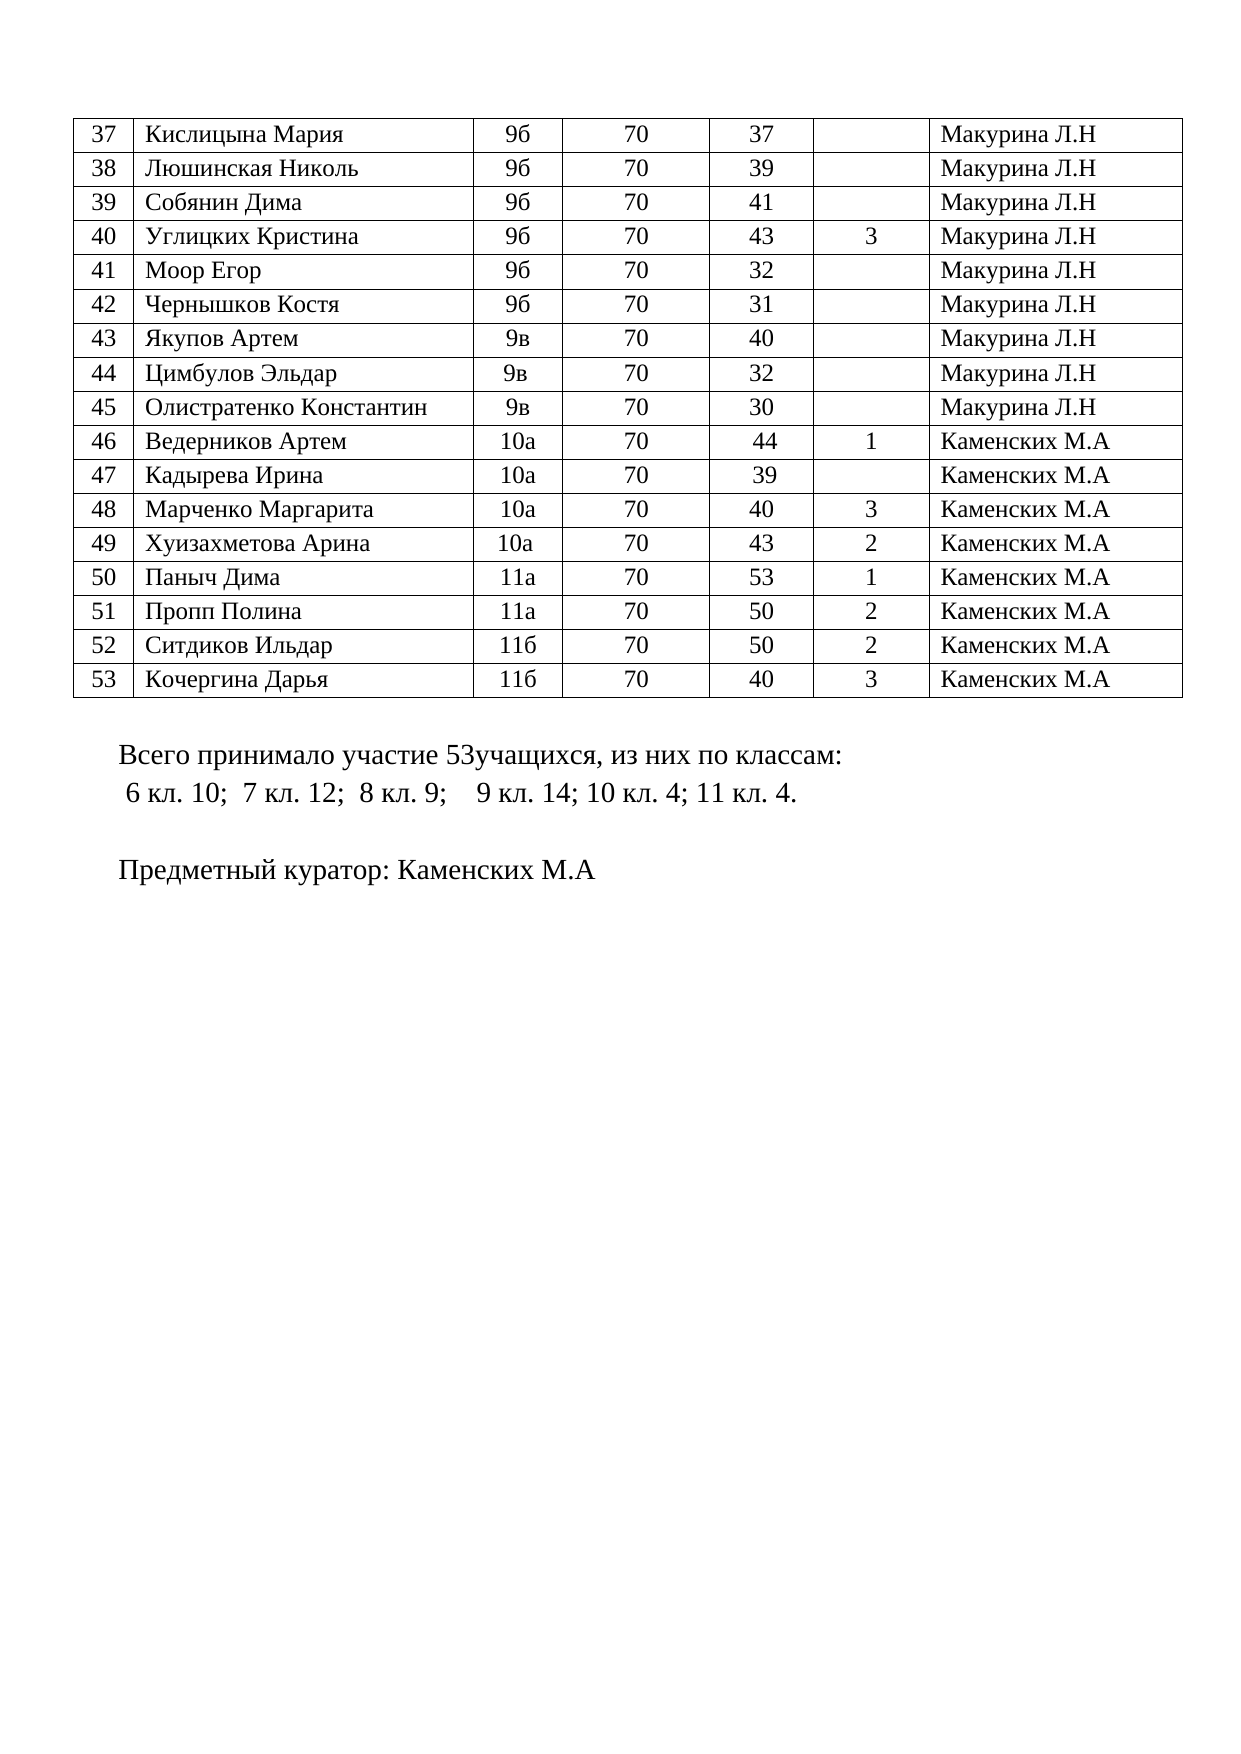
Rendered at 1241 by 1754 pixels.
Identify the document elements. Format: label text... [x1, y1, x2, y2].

table_cell 70 [563, 494, 709, 527]
table_cell 43 [74, 324, 133, 357]
table_cell 70 [563, 528, 709, 561]
table_cell 11б [474, 664, 562, 697]
table_cell 2 [814, 630, 929, 663]
table_cell Чернышков Костя [134, 290, 473, 322]
text 6 кл. 10; 7 кл. 12; 8 кл. 9; 9 кл. 14; 10 кл. 4; 11 кл. 4. [118, 775, 1137, 809]
table_cell 49 [74, 528, 133, 561]
table_cell [814, 358, 929, 391]
table_cell 37 [74, 119, 133, 152]
table_cell 51 [74, 596, 133, 629]
table_cell Люшинская Николь [134, 153, 473, 186]
table_cell 9б [474, 255, 562, 288]
table_cell 50 [74, 562, 133, 595]
table_cell 32 [710, 255, 813, 288]
table_cell Макурина Л.Н [930, 392, 1182, 425]
table_cell 70 [563, 187, 709, 220]
table_cell 41 [710, 187, 813, 220]
table_cell 9б [474, 221, 562, 254]
table_cell Каменских М.А [930, 630, 1182, 663]
table_cell 37 [710, 119, 813, 152]
table_cell 9в [474, 392, 562, 425]
table_cell 52 [74, 630, 133, 663]
table_cell 50 [710, 630, 813, 663]
table_cell 70 [563, 426, 709, 459]
table_cell Моор Егор [134, 255, 473, 288]
table_cell 2 [814, 528, 929, 561]
table_cell 10а [474, 494, 562, 527]
table_cell 42 [74, 290, 133, 322]
table_cell 46 [74, 426, 133, 459]
table_cell 44 [710, 426, 813, 459]
table_cell Якупов Артем [134, 324, 473, 357]
table_cell 3 [814, 221, 929, 254]
table_cell 10а [474, 528, 562, 561]
table_cell 11а [474, 562, 562, 595]
table_cell [814, 255, 929, 288]
table_cell Каменских М.А [930, 562, 1182, 595]
table_cell 70 [563, 460, 709, 493]
table_cell 53 [710, 562, 813, 595]
table_cell Макурина Л.Н [930, 221, 1182, 254]
table_cell 38 [74, 153, 133, 186]
table_cell 48 [74, 494, 133, 527]
table_cell 32 [710, 358, 813, 391]
table_cell 50 [710, 596, 813, 629]
table_cell Каменских М.А [930, 426, 1182, 459]
table_cell 39 [710, 460, 813, 493]
table_cell Каменских М.А [930, 528, 1182, 561]
table_cell Макурина Л.Н [930, 255, 1182, 288]
table_cell 70 [563, 119, 709, 152]
table_cell 10а [474, 460, 562, 493]
table_cell 40 [710, 494, 813, 527]
table_cell Хуизахметова Арина [134, 528, 473, 561]
table_cell [814, 290, 929, 322]
table_cell 70 [563, 596, 709, 629]
table_cell 9в [474, 324, 562, 357]
table_cell 2 [814, 596, 929, 629]
table_cell [814, 392, 929, 425]
table_cell 11б [474, 630, 562, 663]
table_cell 39 [710, 153, 813, 186]
table_cell 70 [563, 221, 709, 254]
table_cell 9б [474, 290, 562, 322]
table_cell Пропп Полина [134, 596, 473, 629]
table_cell 43 [710, 221, 813, 254]
table_cell 70 [563, 358, 709, 391]
table_cell Макурина Л.Н [930, 290, 1182, 322]
table_cell 9б [474, 187, 562, 220]
table_cell 39 [74, 187, 133, 220]
table_cell Макурина Л.Н [930, 153, 1182, 186]
table_cell 70 [563, 290, 709, 322]
table_cell Кадырева Ирина [134, 460, 473, 493]
table_cell Олистратенко Константин [134, 392, 473, 425]
table_cell 9в [474, 358, 562, 391]
table_cell Каменских М.А [930, 664, 1182, 697]
table_cell [814, 324, 929, 357]
table_cell Макурина Л.Н [930, 187, 1182, 220]
table_cell 3 [814, 494, 929, 527]
table_cell 11а [474, 596, 562, 629]
table_cell Углицких Кристина [134, 221, 473, 254]
table_cell 1 [814, 562, 929, 595]
table_cell 70 [563, 392, 709, 425]
table_cell [814, 187, 929, 220]
table_cell 70 [563, 562, 709, 595]
table_cell [814, 460, 929, 493]
table_cell 47 [74, 460, 133, 493]
table_cell Макурина Л.Н [930, 119, 1182, 152]
table_cell 30 [710, 392, 813, 425]
table_cell Марченко Маргарита [134, 494, 473, 527]
table_cell 10а [474, 426, 562, 459]
table_cell 9б [474, 119, 562, 152]
table_cell 40 [710, 324, 813, 357]
table_cell Паныч Дима [134, 562, 473, 595]
table_cell 70 [563, 630, 709, 663]
table_cell 41 [74, 255, 133, 288]
table_cell 9б [474, 153, 562, 186]
table_cell Макурина Л.Н [930, 324, 1182, 357]
table_cell Ведерников Артем [134, 426, 473, 459]
table_cell Цимбулов Эльдар [134, 358, 473, 391]
table_cell 70 [563, 153, 709, 186]
table_cell 44 [74, 358, 133, 391]
table_cell 3 [814, 664, 929, 697]
table_cell Каменских М.А [930, 494, 1182, 527]
table_cell 70 [563, 255, 709, 288]
table_cell 43 [710, 528, 813, 561]
table_cell [814, 153, 929, 186]
table_cell [814, 119, 929, 152]
table_cell Собянин Дима [134, 187, 473, 220]
text Предметный куратор: Каменских М.А [118, 852, 1137, 886]
table_cell 31 [710, 290, 813, 322]
table_cell Ситдиков Ильдар [134, 630, 473, 663]
table_cell Каменских М.А [930, 460, 1182, 493]
table_cell 53 [74, 664, 133, 697]
table_cell 70 [563, 324, 709, 357]
table_cell 40 [74, 221, 133, 254]
table_cell Каменских М.А [930, 596, 1182, 629]
table_cell 45 [74, 392, 133, 425]
table_cell Кочергина Дарья [134, 664, 473, 697]
table_cell 1 [814, 426, 929, 459]
table_cell Кислицына Мария [134, 119, 473, 152]
table_cell 70 [563, 664, 709, 697]
text Всего принимало участие 53учащихся, из них по классам: [118, 737, 1137, 770]
table_cell Макурина Л.Н [930, 358, 1182, 391]
table_cell 40 [710, 664, 813, 697]
